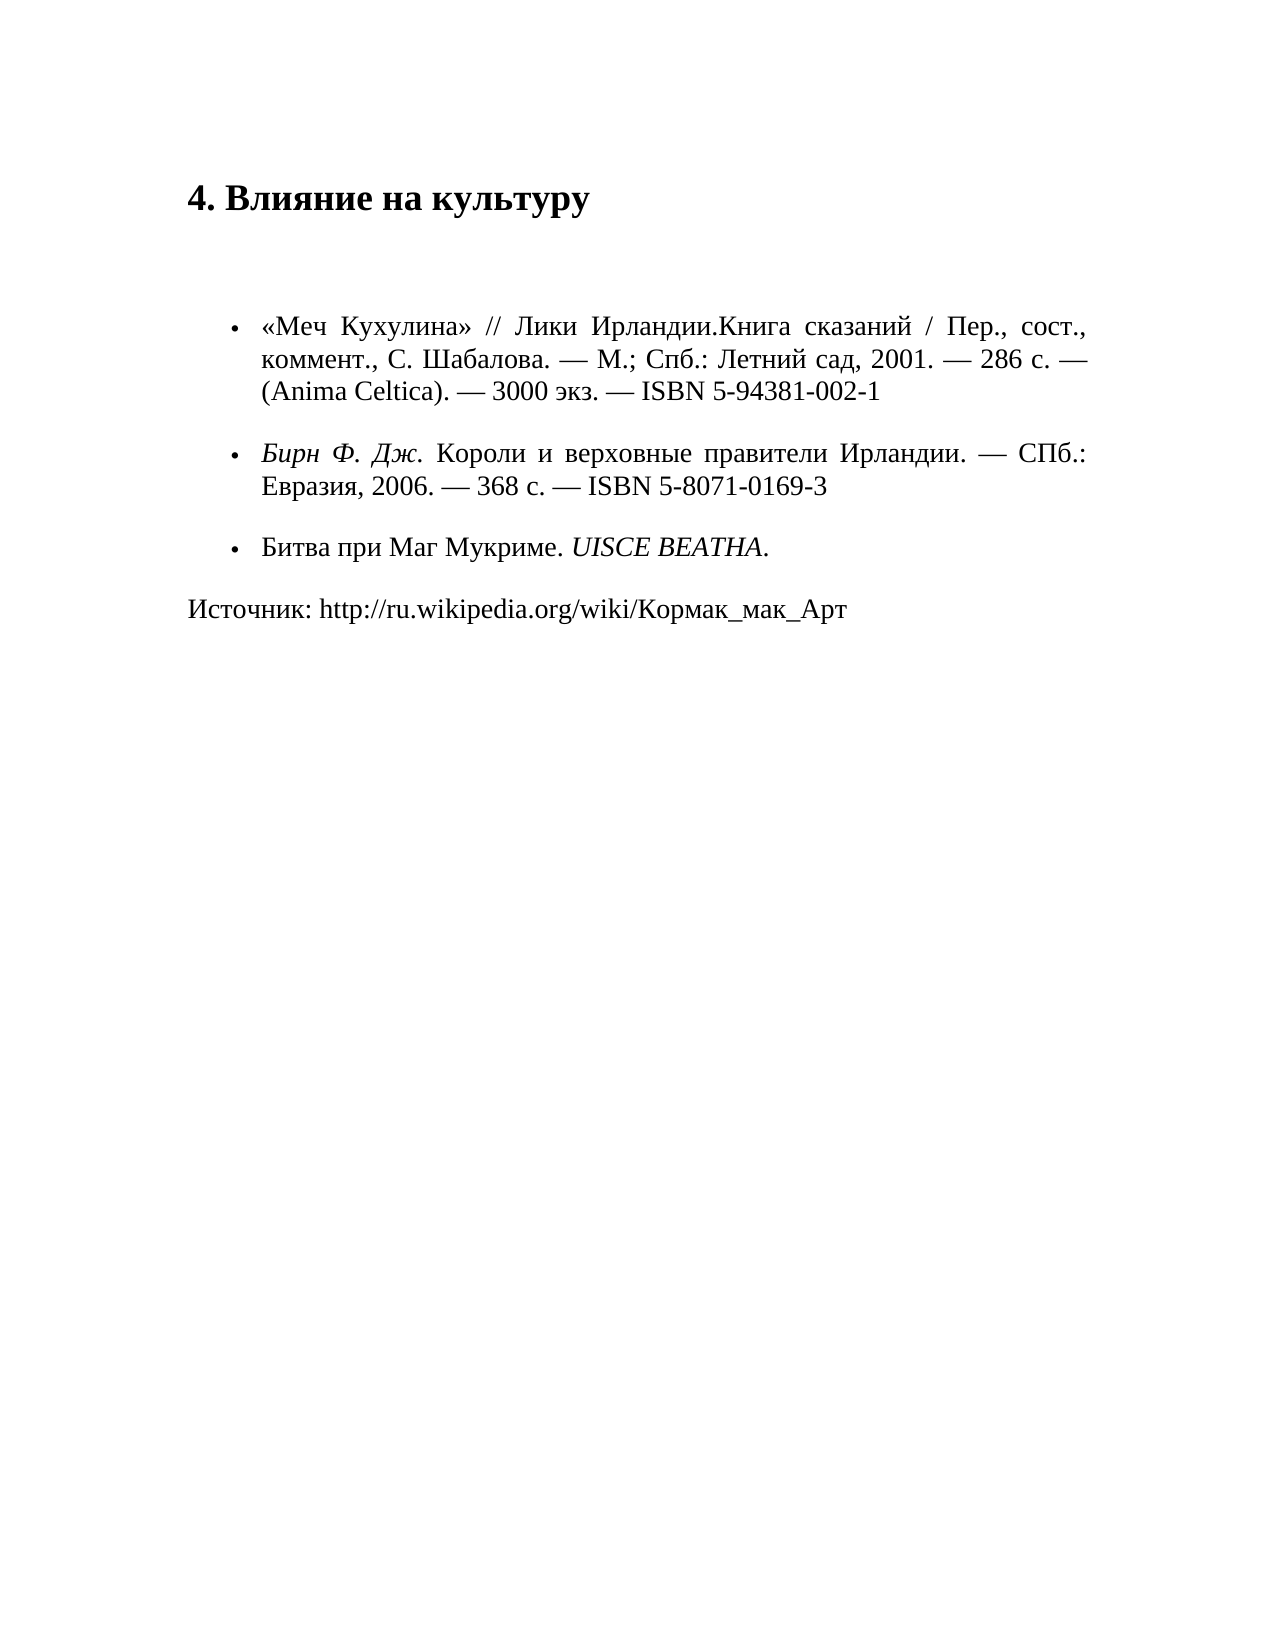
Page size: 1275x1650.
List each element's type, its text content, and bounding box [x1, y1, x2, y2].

list Битва при Маг Мукриме. UISCE BEATHA. [232, 530, 1087, 563]
list «Меч Кухулина» // Лики Ирландии.Книга сказаний / Пер., сост., коммент., С. Шабалова. — М.; Спб.: Летний сад, 2001. — 286 с. — (Anima Celtica). — 3000 экз. — ISBN 5-94381-002-1 [232, 309, 1087, 407]
list Бирн Ф. Дж. Короли и верховные правители Ирландии. — СПб.: Евразия, 2006. — 368 с. — ISBN 5-8071-0169-3 [232, 436, 1087, 501]
text Источник: http://ru.wikipedia.org/wiki/Кормак_мак_Арт [187, 592, 1087, 625]
list 4. Влияние на культуру [187, 175, 1087, 218]
